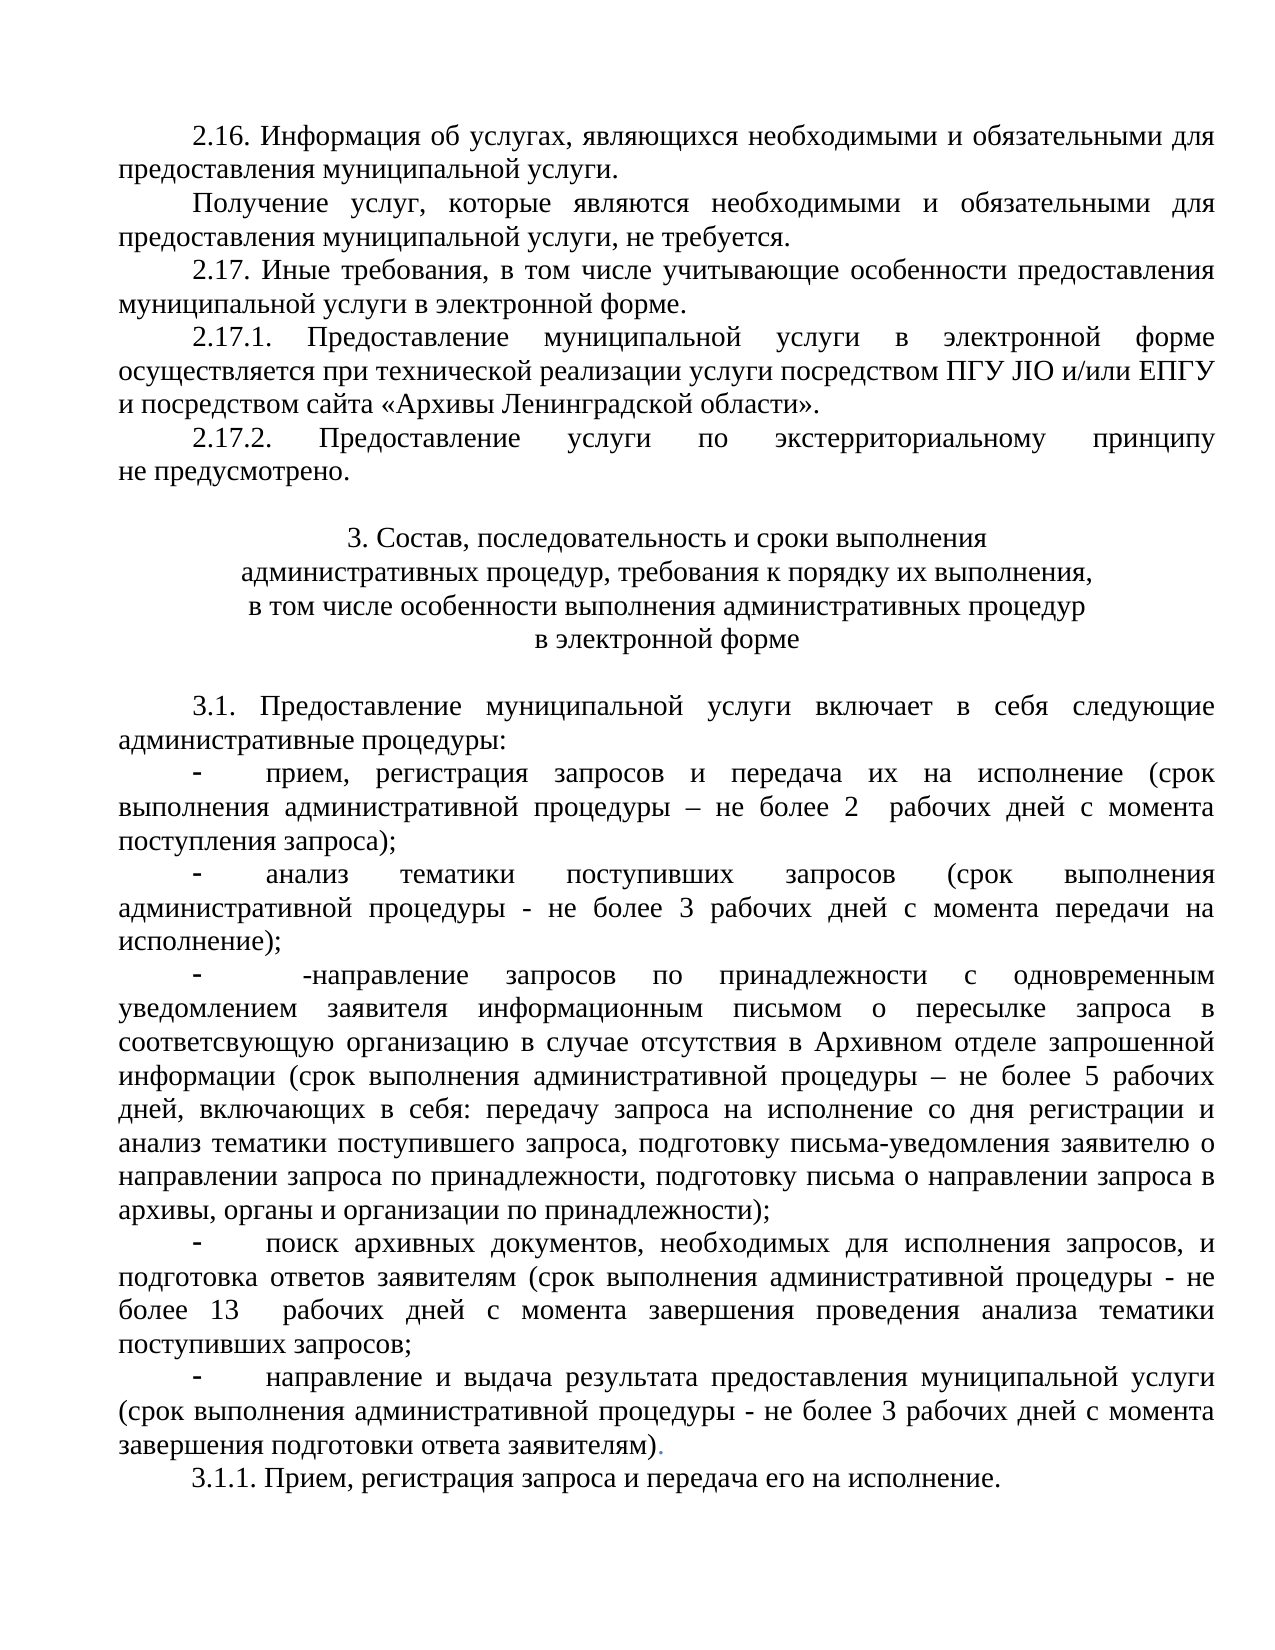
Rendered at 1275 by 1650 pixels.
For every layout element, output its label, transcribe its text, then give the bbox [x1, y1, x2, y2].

text 2.17.1. Предоставление муниципальной услуги в электронной форме осуществляется при технической реализации услуги посредством ПГУ JIO и/или ЕПГУ и посредством сайта «Архивы Ленинградской области». [118, 319, 1216, 420]
text 2.17. Иные требования, в том числе учитывающие особенности предоставления муниципальной услуги в электронной форме. [118, 252, 1216, 319]
text административных процедур, требования к порядку их выполнения, [118, 554, 1216, 588]
list прием, регистрация запросов и передача их на исполнение (срок выполнения административной процедуры – не более 2 рабочих дней с момента поступления запроса); [118, 755, 1216, 856]
list направление и выдача результата предоставления муниципальной услуги (срок выполнения административной процедуры - не более 3 рабочих дней с момента завершения подготовки ответа заявителям). [118, 1359, 1216, 1460]
text в электронной форме [118, 621, 1216, 655]
text 3.1. Предоставление муниципальной услуги включает в себя следующие административные процедуры: [118, 688, 1216, 755]
text 2.16. Информация об услугах, являющихся необходимыми и обязательными для предоставления муниципальной услуги. [118, 118, 1216, 185]
text 3. Состав, последовательность и сроки выполнения [118, 521, 1216, 554]
text 2.17.2. Предоставление услуги по экстерриториальному принципу не предусмотрено. [118, 420, 1216, 487]
text Получение услуг, которые являются необходимыми и обязательными для предоставления муниципальной услуги, не требуется. [118, 185, 1216, 252]
text 3.1.1. Прием, регистрация запроса и передача его на исполнение. [118, 1460, 1216, 1494]
list анализ тематики поступивших запросов (срок выполнения административной процедуры - не более 3 рабочих дней с момента передачи на исполнение); [118, 856, 1216, 957]
list поиск архивных документов, необходимых для исполнения запросов, и подготовка ответов заявителям (срок выполнения административной процедуры - не более 13 рабочих дней с момента завершения проведения анализа тематики поступивших запросов; [118, 1225, 1216, 1359]
list -направление запросов по принадлежности с одновременным уведомлением заявителя информационным письмом о пересылке запроса в соответсвующую организацию в случае отсутствия в Архивном отделе запрошенной информации (срок выполнения административной процедуры – не более 5 рабочих дней, включающих в себя: передачу запроса на исполнение со дня регистрации и анализ тематики поступившего запроса, подготовку письма-уведомления заявителю о направлении запроса по принадлежности, подготовку письма о направлении запроса в архивы, органы и организации по принадлежности); [118, 957, 1216, 1225]
text в том числе особенности выполнения административных процедур [118, 588, 1216, 621]
